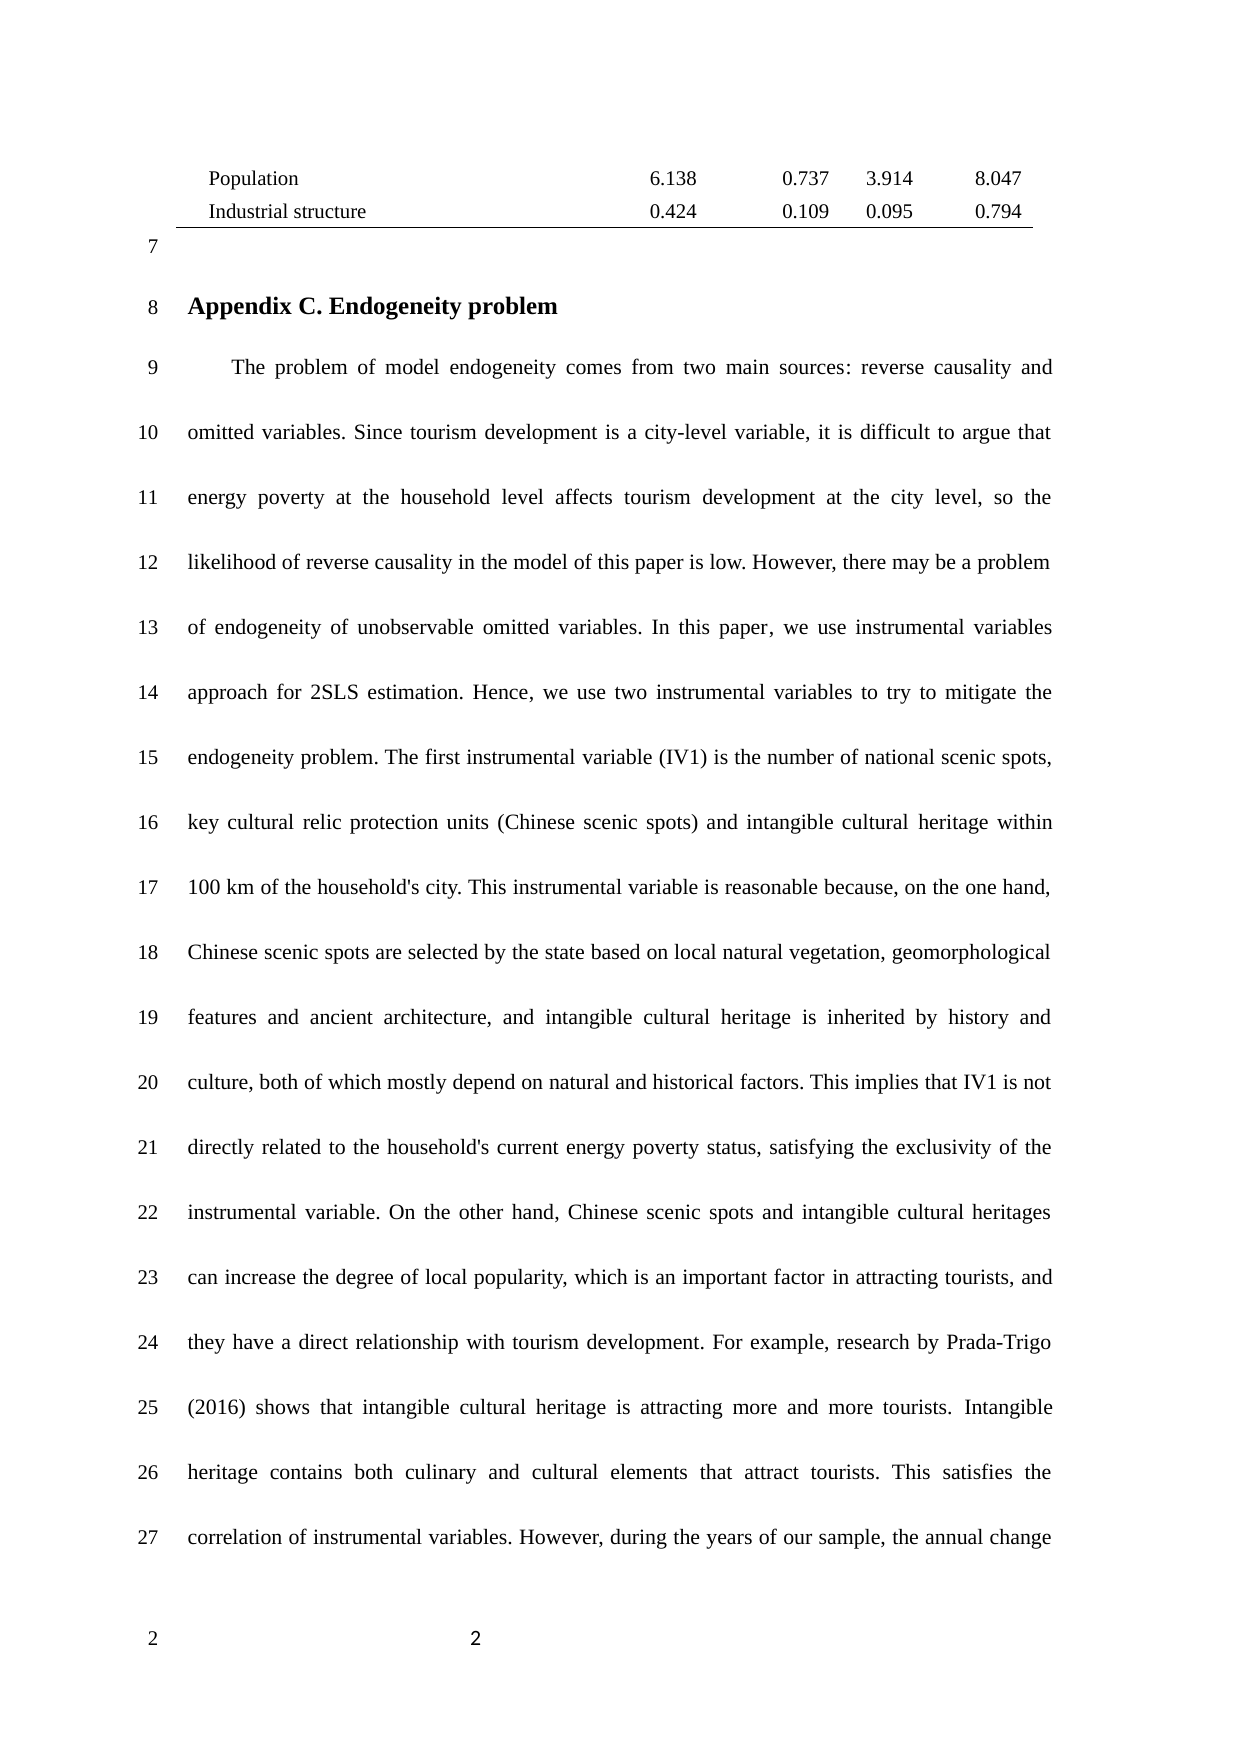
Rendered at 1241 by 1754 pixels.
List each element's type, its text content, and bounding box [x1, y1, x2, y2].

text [187, 351, 1053, 1553]
list Appendix C. Endogeneity problem [187, 289, 1053, 322]
table_cell 0.095 [840, 195, 924, 227]
table_cell 6.138 [610, 162, 707, 194]
table_cell Industrial structure [176, 195, 610, 227]
table_cell Population [176, 162, 610, 194]
table_cell 0.737 [708, 162, 840, 194]
table_cell 0.424 [610, 195, 707, 227]
table_cell 8.047 [924, 162, 1033, 194]
table_cell 3.914 [840, 162, 924, 194]
table_cell 0.109 [708, 195, 840, 227]
table_cell 0.794 [924, 195, 1033, 227]
